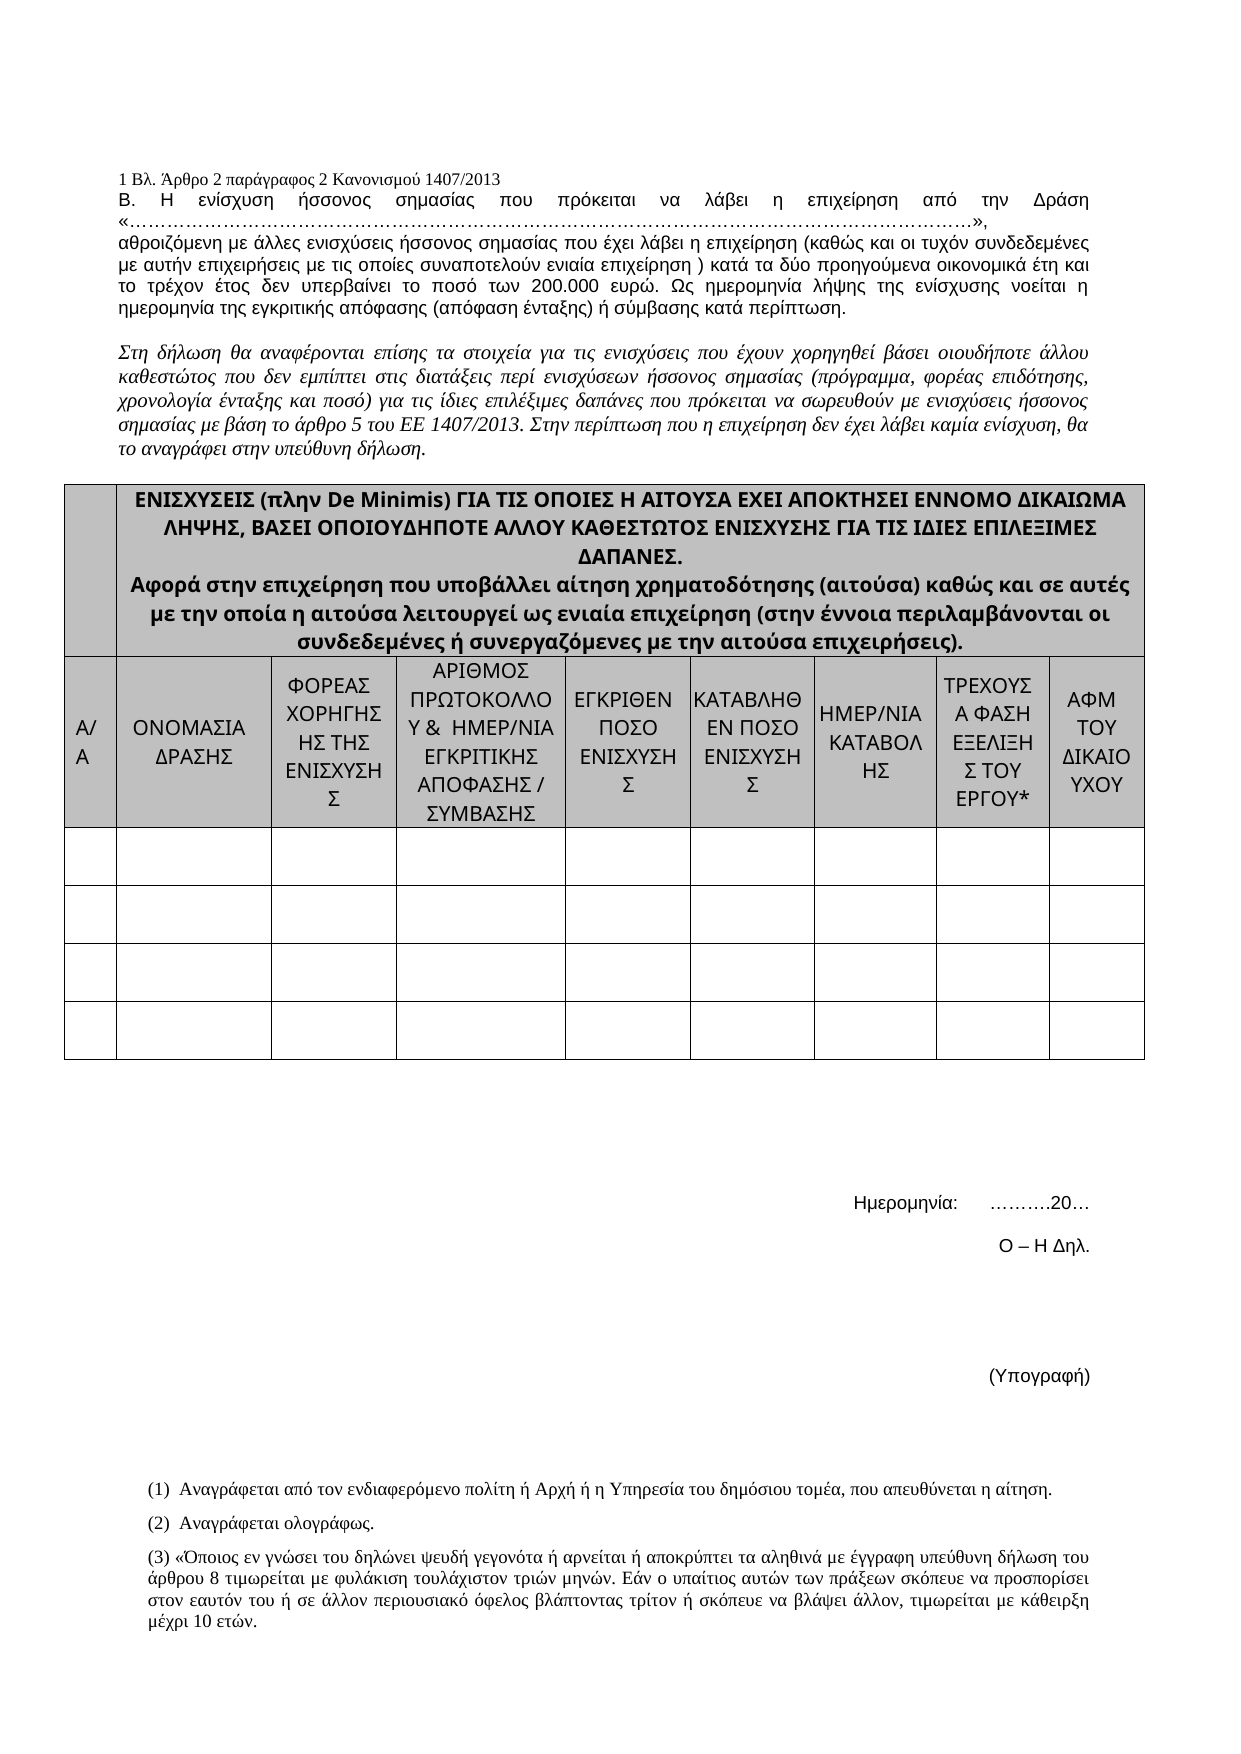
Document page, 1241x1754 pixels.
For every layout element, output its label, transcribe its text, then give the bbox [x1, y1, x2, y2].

text (Υπογραφή) [118, 1364, 1090, 1386]
text (2) Αναγράφεται ολογράφως. [148, 1512, 1090, 1533]
table_cell [397, 1002, 565, 1059]
table_cell [815, 828, 936, 885]
table_cell ΗΜΕΡ/ΝΙΑ ΚΑΤΑΒΟΛΗΣ [815, 657, 936, 827]
table_cell [117, 1002, 271, 1059]
table_cell ΕΓΚΡΙΘΕΝ ΠΟΣΟ ΕΝΙΣΧΥΣΗΣ [566, 657, 690, 827]
table_cell [272, 886, 396, 943]
table_cell [691, 1002, 814, 1059]
table_cell [691, 828, 814, 885]
table_cell Α/Α [65, 657, 116, 827]
table_cell [691, 886, 814, 943]
table_cell [272, 944, 396, 1001]
table_cell [566, 886, 690, 943]
text 1 Βλ. Άρθρο 2 παράγραφος 2 Κανονισμού 1407/2013 [118, 168, 1090, 189]
table_cell [65, 886, 116, 943]
table_cell [117, 886, 271, 943]
text Β. Η ενίσχυση ήσσονος σημασίας που πρόκειται να λάβει η επιχείρηση από την Δράση «………………………………………………………………………………………………………………………», αθροιζόμενη με άλλες ενισχύσεις ήσσονος σημασίας που έχει λάβει η επιχείρηση (καθώς και οι τυχόν συνδεδεμένες με αυτήν επιχειρήσεις με τις οποίες συναποτελούν ενιαία επιχείρηση ) κατά τα δύο προηγούμενα οικονομικά έτη και το τρέχον έτος δεν υπερβαίνει το ποσό των 200.000 ευρώ. Ως ημερομηνία λήψης της ενίσχυσης νοείται η ημερομηνία της εγκριτικής απόφασης (απόφαση ένταξης) ή σύμβασης κατά περίπτωση. [118, 189, 1090, 318]
table_cell [1050, 944, 1144, 1001]
table_cell ΑΦΜ ΤΟΥ ΔΙΚΑΙΟΥΧΟΥ [1050, 657, 1144, 827]
table_cell [397, 944, 565, 1001]
table_cell [272, 1002, 396, 1059]
text (1) Αναγράφεται από τον ενδιαφερόμενο πολίτη ή Αρχή ή η Υπηρεσία του δημόσιου τομέα, που απευθύνεται η αίτηση. [148, 1477, 1090, 1499]
table_cell [65, 828, 116, 885]
table_cell [937, 944, 1049, 1001]
table_cell ΚΑΤΑΒΛΗΘΕΝ ΠΟΣΟ ΕΝΙΣΧΥΣΗΣ [691, 657, 814, 827]
table_cell [117, 828, 271, 885]
text (3) «Όποιος εν γνώσει του δηλώνει ψευδή γεγονότα ή αρνείται ή αποκρύπτει τα αληθινά με έγγραφη υπεύθυνη δήλωση του άρθρου 8 τιμωρείται με φυλάκιση τουλάχιστον τριών μηνών. Εάν ο υπαίτιος αυτών των πράξεων σκόπευε να προσπορίσει στον εαυτόν του ή σε άλλον περιουσιακό όφελος βλάπτοντας τρίτον ή σκόπευε να βλάψει άλλον, τιμωρείται με κάθειρξη μέχρι 10 ετών. [148, 1546, 1090, 1632]
table_cell [815, 886, 936, 943]
table_cell [566, 828, 690, 885]
table_cell [937, 828, 1049, 885]
table_header ΕΝΙΣΧΥΣΕΙΣ (πλην De Minimis) ΓΙΑ ΤΙΣ ΟΠΟΙΕΣ Η ΑΙΤΟΥΣΑ ΕΧΕΙ ΑΠΟΚΤΗΣΕΙ ΕΝΝΟΜΟ ΔΙΚΑΙΩΜΑ ΛΗΨΗΣ, ΒΑΣΕΙ ΟΠΟΙΟΥΔΗΠΟΤΕ ΑΛΛΟΥ ΚΑΘΕΣΤΩΤΟΣ ΕΝΙΣΧΥΣΗΣ ΓΙΑ ΤΙΣ ΙΔΙΕΣ ΕΠΙΛΕΞΙΜΕΣ ΔΑΠΑΝΕΣ. Αφορά στην επιχείρηση που υποβάλλει αίτηση χρηματοδότησης (αιτούσα) καθώς και σε αυτές με την οποία η αιτούσα λειτουργεί ως ενιαία επιχείρηση (στην έννοια περιλαμβάνονται οι συνδεδεμένες ή συνεργαζόμενες με την αιτούσα επιχειρήσεις). [117, 485, 1144, 656]
table_cell [566, 1002, 690, 1059]
text Ημερομηνία: ……….20… [118, 1192, 1090, 1213]
table_cell [937, 1002, 1049, 1059]
table_header [65, 485, 116, 656]
table_cell [1050, 828, 1144, 885]
table_cell ΦΟΡΕΑΣ ΧΟΡΗΓΗΣΗΣ ΤΗΣ ΕΝΙΣΧΥΣΗΣ [272, 657, 396, 827]
table_cell [937, 886, 1049, 943]
table_cell ΟΝΟΜΑΣΙΑ ΔΡΑΣΗΣ [117, 657, 271, 827]
table_cell ΑΡΙΘΜΟΣ ΠΡΩΤΟΚΟΛΛΟΥ & ΗΜΕΡ/ΝΙΑ ΕΓΚΡΙΤΙΚΗΣ ΑΠΟΦΑΣΗΣ / ΣΥΜΒΑΣΗΣ [397, 657, 565, 827]
table_cell [1050, 886, 1144, 943]
table_cell [815, 944, 936, 1001]
table_cell [815, 1002, 936, 1059]
table_cell [397, 828, 565, 885]
text Στη δήλωση θα αναφέρονται επίσης τα στοιχεία για τις ενισχύσεις που έχουν χορηγηθεί βάσει οιουδήποτε άλλου καθεστώτος που δεν εμπίπτει στις διατάξεις περί ενισχύσεων ήσσονος σημασίας (πρόγραμμα, φορέας επιδότησης, χρονολογία ένταξης και ποσό) για τις ίδιες επιλέξιμες δαπάνες που πρόκειται να σωρευθούν με ενισχύσεις ήσσονος σημασίας με βάση το άρθρο 5 του ΕΕ 1407/2013. Στην περίπτωση που η επιχείρηση δεν έχει λάβει καμία ενίσχυση, θα το αναγράφει στην υπεύθυνη δήλωση. [118, 339, 1090, 460]
text Ο – Η Δηλ. [118, 1235, 1090, 1257]
table_cell [566, 944, 690, 1001]
table_cell [117, 944, 271, 1001]
table_cell [65, 1002, 116, 1059]
table_cell [1050, 1002, 1144, 1059]
table_cell [65, 944, 116, 1001]
table_cell ΤΡΕΧΟΥΣΑ ΦΑΣΗ ΕΞΕΛΙΞΗΣ ΤΟΥ ΕΡΓΟΥ* [937, 657, 1049, 827]
table_cell [397, 886, 565, 943]
table_cell [272, 828, 396, 885]
table_cell [691, 944, 814, 1001]
